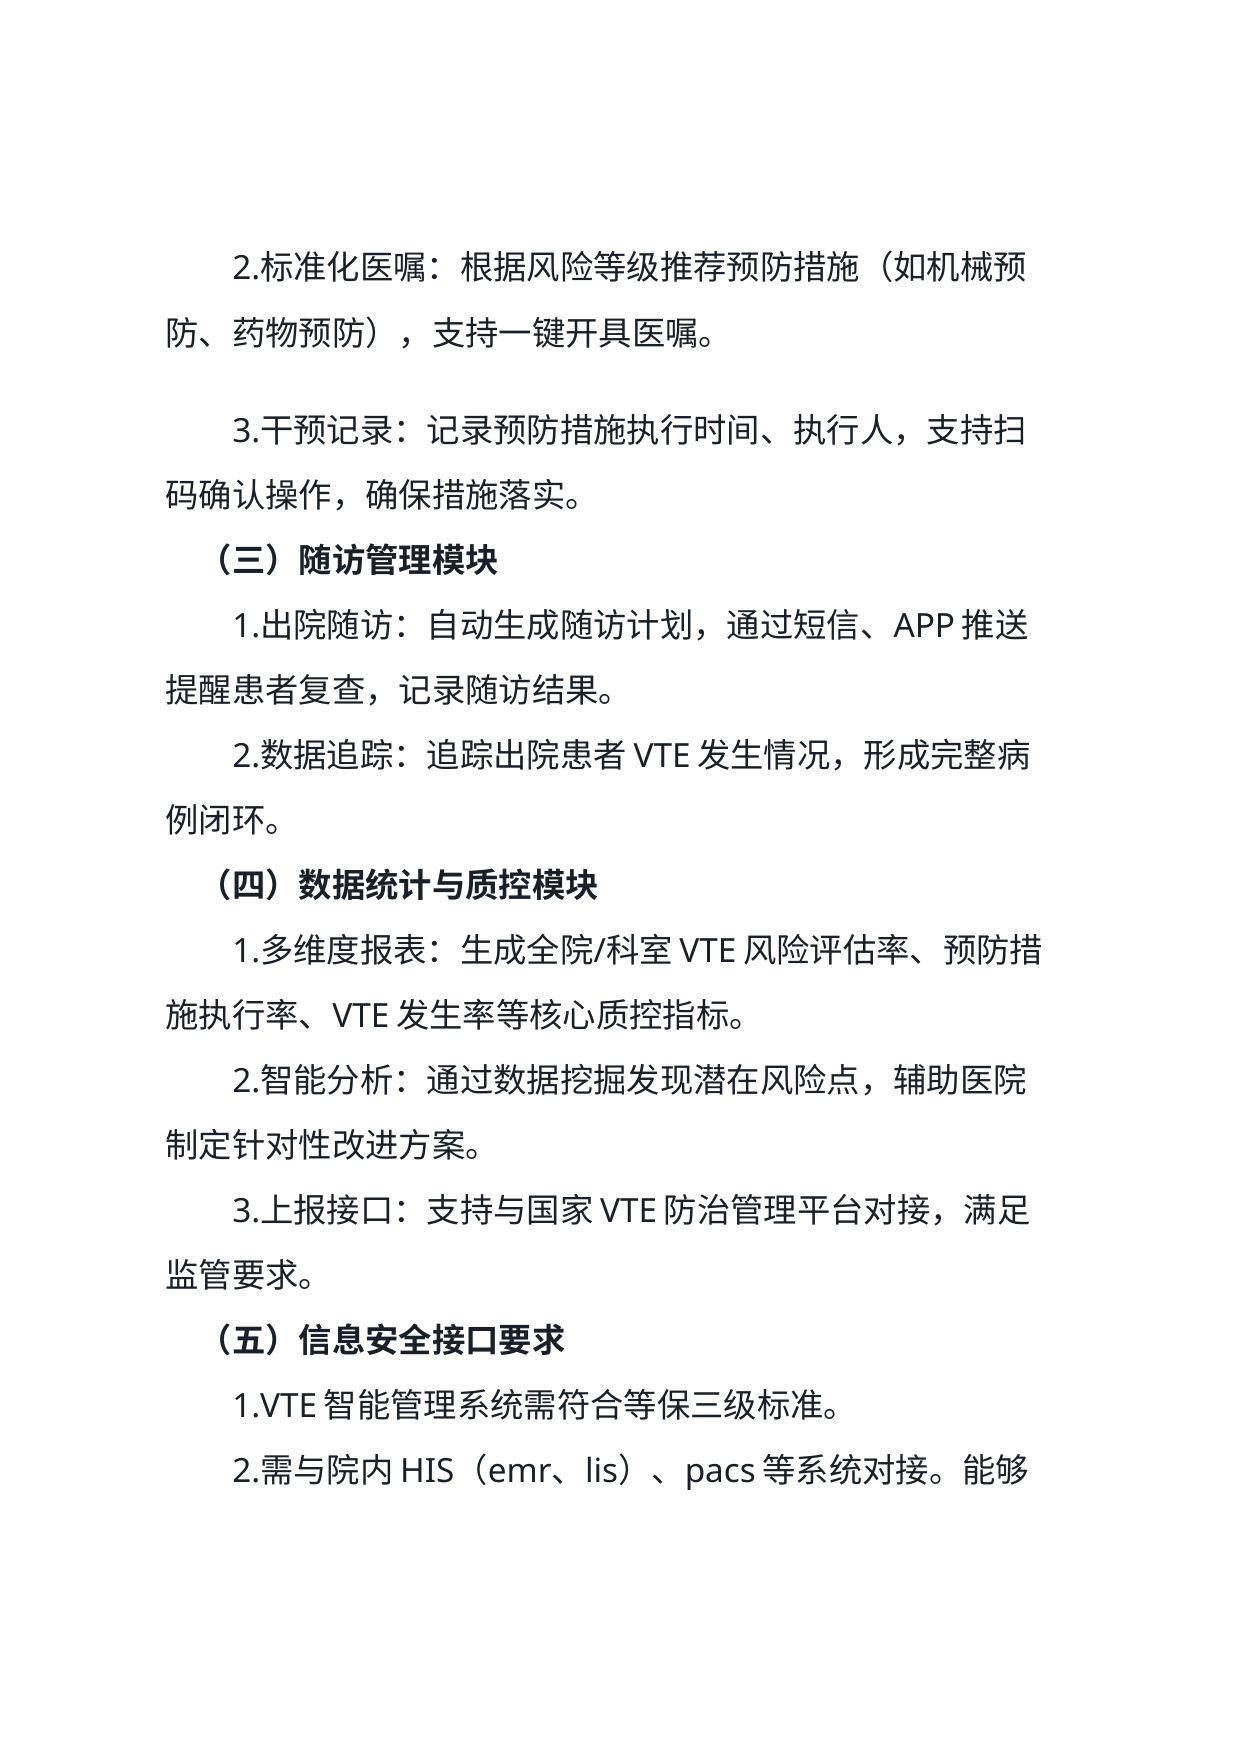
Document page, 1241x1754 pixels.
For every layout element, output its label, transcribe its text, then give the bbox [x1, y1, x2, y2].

list 2.标准化医嘱：根据风险等级推荐预防措施（如机械预防、药物预防），支持一键开具医嘱。 [165, 233, 1053, 363]
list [165, 1435, 1053, 1500]
list （四）数据统计与质控模块 [165, 850, 1053, 915]
list （三）随访管理模块 [165, 525, 1053, 590]
list 3.上报接口：支持与国家VTE防治管理平台对接，满足监管要求。 [165, 1175, 1053, 1305]
list 3.干预记录：记录预防措施执行时间、执行人，支持扫码确认操作，确保措施落实。 [165, 395, 1053, 525]
list （五）信息安全接口要求 [165, 1305, 1053, 1370]
list 1.多维度报表：生成全院/科室VTE风险评估率、预防措施执行率、VTE发生率等核心质控指标。 [165, 915, 1053, 1045]
list 2.智能分析：通过数据挖掘发现潜在风险点，辅助医院制定针对性改进方案。 [165, 1045, 1053, 1175]
list 2.数据追踪：追踪出院患者VTE发生情况，形成完整病例闭环。 [165, 720, 1053, 850]
list 1.出院随访：自动生成随访计划，通过短信、APP推送提醒患者复查，记录随访结果。 [165, 590, 1053, 720]
list 1.VTE智能管理系统需符合等保三级标准。 [165, 1370, 1053, 1435]
